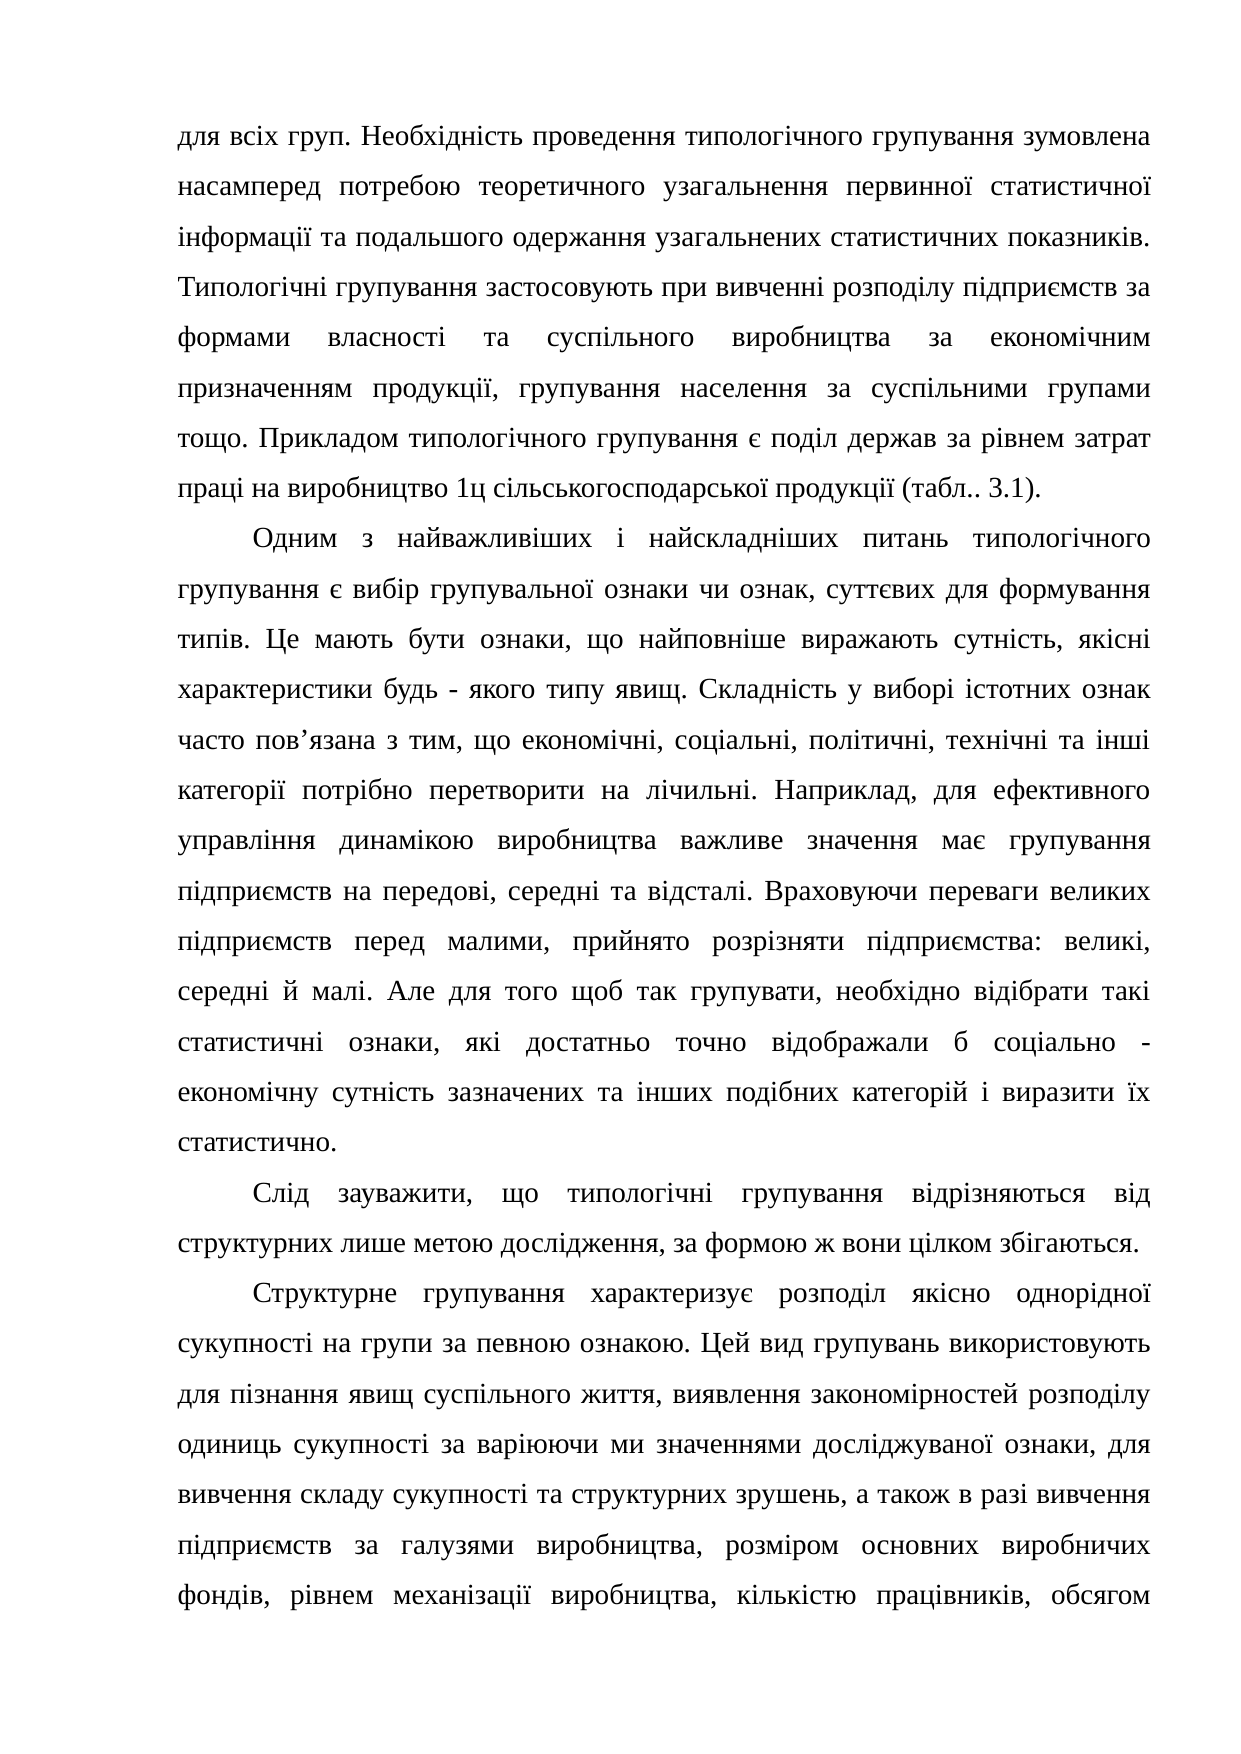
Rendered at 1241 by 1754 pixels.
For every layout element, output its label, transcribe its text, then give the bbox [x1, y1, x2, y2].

text Одним з найважливіших і найскладніших питань типологічного групування є вибір групувальної ознаки чи ознак, суттєвих для формування типів. Це мають бути ознаки, що найповніше виражають сутність, якісні характеристики будь - якого типу явищ. Складність у виборі істотних ознак часто пов’язана з тим, що економічні, соціальні, політичні, технічні та інші категорії потрібно перетворити на лічильні. Наприклад, для ефективного управління динамікою виробництва важливе значення має групування підприємств на передові, середні та відсталі. Враховуючи переваги великих підприємств перед малими, прийнято розрізняти підприємства: великі, середні й малі. Але для того щоб так групувати, необхідно відібрати такі статистичні ознаки, які достатньо точно відображали б соціально - економічну сутність зазначених та інших подібних категорій і виразити їх статистично. [177, 521, 1152, 1158]
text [177, 1275, 1152, 1611]
text Слід зауважити, що типологічні групування відрізняються від структурних лише метою дослідження, за формою ж вони цілком збігаються. [177, 1175, 1152, 1258]
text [177, 118, 1152, 504]
